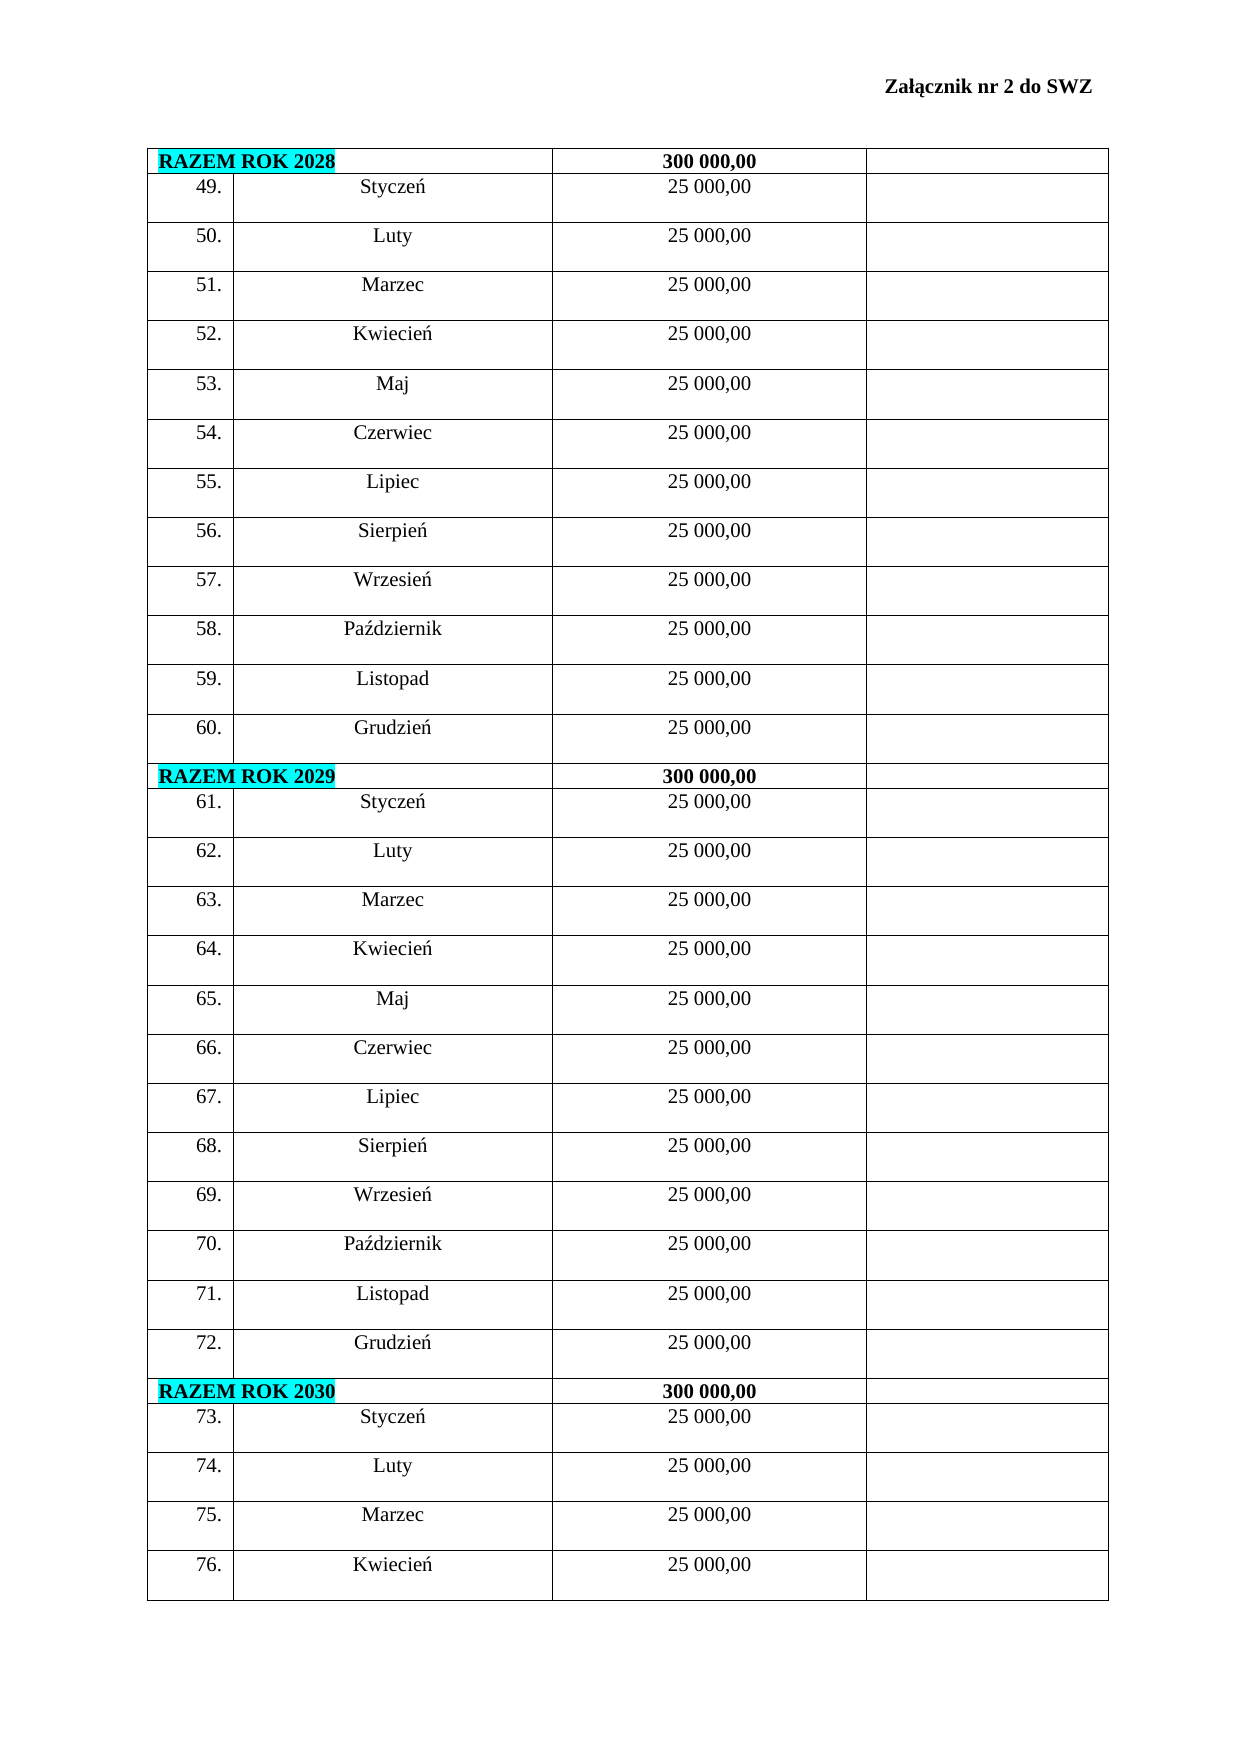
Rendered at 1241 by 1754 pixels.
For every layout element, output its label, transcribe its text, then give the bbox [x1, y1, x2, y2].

table_cell 25 000,00 [553, 1502, 866, 1550]
table_cell [148, 370, 233, 418]
table_cell [867, 616, 1108, 664]
table_cell [148, 1281, 233, 1329]
table_cell [148, 567, 233, 615]
table_cell [867, 1379, 1108, 1403]
table_cell [867, 838, 1108, 886]
table_cell 25 000,00 [553, 1231, 866, 1279]
table_cell Styczeń [234, 1404, 552, 1452]
table_cell [148, 1231, 233, 1279]
table_cell Listopad [234, 1281, 552, 1329]
table_cell [148, 321, 233, 369]
table_cell RAZEM ROK 2029 [335, 764, 552, 788]
table_cell [867, 1330, 1108, 1378]
table_cell [148, 1133, 233, 1181]
table_cell Czerwiec [234, 1035, 552, 1083]
table_cell Sierpień [234, 1133, 552, 1181]
table_cell 25 000,00 [553, 986, 866, 1034]
table_cell Marzec [234, 1502, 552, 1550]
table_cell [148, 1084, 233, 1132]
table_cell [867, 936, 1108, 984]
table_cell Styczeń [234, 174, 552, 222]
table_cell [867, 272, 1108, 320]
table_cell 25 000,00 [553, 567, 866, 615]
table_cell 300 000,00 [553, 149, 866, 173]
table_cell [867, 469, 1108, 517]
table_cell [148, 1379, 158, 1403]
table_cell Lipiec [234, 1084, 552, 1132]
table_cell [148, 1404, 233, 1452]
table_cell 25 000,00 [553, 223, 866, 271]
table_cell [867, 1453, 1108, 1501]
table_cell 25 000,00 [553, 272, 866, 320]
table_cell 25 000,00 [553, 1281, 866, 1329]
table_cell [148, 420, 233, 468]
table_cell [867, 1182, 1108, 1230]
table_cell Luty [234, 223, 552, 271]
table_cell [867, 518, 1108, 566]
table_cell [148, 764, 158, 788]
table_cell Lipiec [234, 469, 552, 517]
table_cell RAZEM ROK 2028 [335, 149, 552, 173]
table_cell 25 000,00 [553, 469, 866, 517]
table_cell 25 000,00 [553, 936, 866, 984]
table_cell Grudzień [234, 715, 552, 763]
table_cell 300 000,00 [553, 1379, 866, 1403]
table_cell Czerwiec [234, 420, 552, 468]
table_cell Marzec [234, 887, 552, 935]
table_cell Kwiecień [234, 936, 552, 984]
table_cell 25 000,00 [553, 518, 866, 566]
table_cell [148, 223, 233, 271]
table_cell Kwiecień [234, 321, 552, 369]
table_cell [148, 665, 233, 713]
table_cell [867, 986, 1108, 1034]
table_cell [867, 789, 1108, 837]
table_cell 25 000,00 [553, 616, 866, 664]
table_cell 25 000,00 [553, 838, 866, 886]
table_cell [867, 764, 1108, 788]
table_cell [148, 715, 233, 763]
table_cell [867, 1084, 1108, 1132]
table_cell [148, 174, 233, 222]
table_cell 25 000,00 [553, 665, 866, 713]
table_cell [867, 1404, 1108, 1452]
table_cell 25 000,00 [553, 887, 866, 935]
table_cell [867, 1551, 1108, 1599]
table_cell [148, 986, 233, 1034]
table_cell Maj [234, 370, 552, 418]
table_cell Maj [234, 986, 552, 1034]
table_cell [148, 1453, 233, 1501]
table_cell Październik [234, 1231, 552, 1279]
table_cell Wrzesień [234, 567, 552, 615]
table_cell [867, 715, 1108, 763]
table_cell [867, 370, 1108, 418]
table_cell 25 000,00 [553, 321, 866, 369]
table_cell 25 000,00 [553, 1330, 866, 1378]
table_cell [867, 149, 1108, 173]
table_cell [148, 272, 233, 320]
table_cell Grudzień [234, 1330, 552, 1378]
table_cell Styczeń [234, 789, 552, 837]
table_cell [867, 665, 1108, 713]
table_cell [148, 1330, 233, 1378]
table_cell [148, 1551, 233, 1599]
table_cell 25 000,00 [553, 370, 866, 418]
table_cell [148, 469, 233, 517]
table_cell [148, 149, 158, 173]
table_cell 25 000,00 [553, 789, 866, 837]
table_cell 25 000,00 [553, 1404, 866, 1452]
table_cell Kwiecień [234, 1551, 552, 1599]
table_cell [148, 1182, 233, 1230]
table_cell 25 000,00 [553, 1551, 866, 1599]
table_cell [867, 1502, 1108, 1550]
table_cell Luty [234, 838, 552, 886]
table_cell RAZEM ROK 2030 [335, 1379, 552, 1403]
table_cell [148, 616, 233, 664]
table_cell [867, 1035, 1108, 1083]
table_cell [148, 838, 233, 886]
table_cell 25 000,00 [553, 715, 866, 763]
table_cell 25 000,00 [553, 174, 866, 222]
table_cell [867, 174, 1108, 222]
table_cell 25 000,00 [553, 1133, 866, 1181]
table_cell [867, 420, 1108, 468]
table_cell [148, 789, 233, 837]
table_cell [148, 936, 233, 984]
table_cell 25 000,00 [553, 420, 866, 468]
table_cell 25 000,00 [553, 1084, 866, 1132]
table_cell [148, 518, 233, 566]
table_cell [867, 887, 1108, 935]
table_cell [867, 223, 1108, 271]
table_cell Wrzesień [234, 1182, 552, 1230]
table_cell [148, 887, 233, 935]
table_cell [867, 1133, 1108, 1181]
table_cell [867, 567, 1108, 615]
table_cell 300 000,00 [553, 764, 866, 788]
table_cell 25 000,00 [553, 1182, 866, 1230]
table_cell [148, 1035, 233, 1083]
table_cell Październik [234, 616, 552, 664]
table_cell Listopad [234, 665, 552, 713]
table_cell [867, 1231, 1108, 1279]
table_cell Sierpień [234, 518, 552, 566]
table_cell [148, 1502, 233, 1550]
table_cell Marzec [234, 272, 552, 320]
table_cell [867, 1281, 1108, 1329]
table_cell 25 000,00 [553, 1035, 866, 1083]
table_cell Luty [234, 1453, 552, 1501]
table_cell 25 000,00 [553, 1453, 866, 1501]
table_cell [867, 321, 1108, 369]
